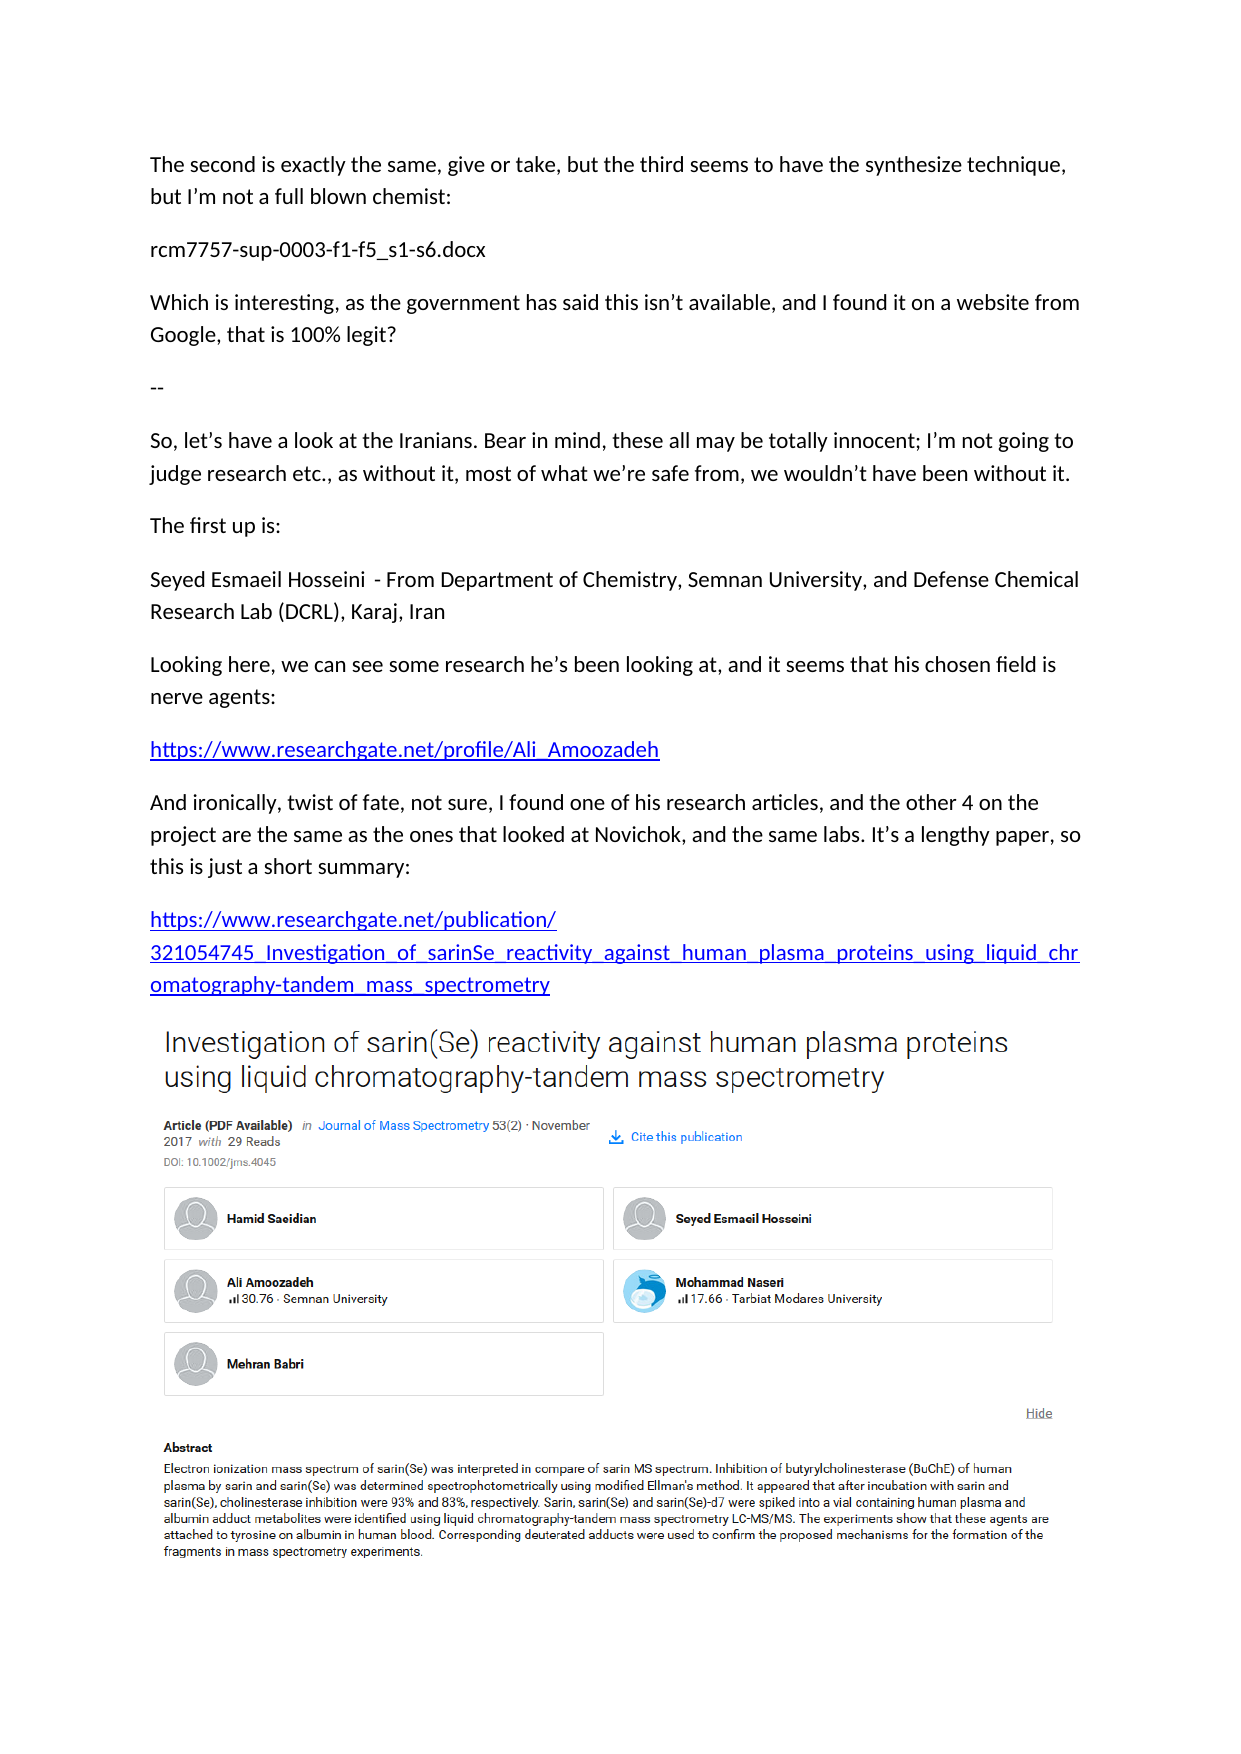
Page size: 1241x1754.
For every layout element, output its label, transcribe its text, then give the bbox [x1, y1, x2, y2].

text -- [150, 373, 1090, 401]
text https://www.researchgate.net/publication/321054745_Investigation_of_sarinSe_reactivity_against_human_plasma_proteins_using_liquid_chromatography-tandem_mass_spectrometry [150, 906, 1090, 998]
text rcm7757-sup-0003-f1-f5_s1-s6.docx [150, 235, 1090, 263]
text So, let’s have a look at the Iranians. Bear in mind, these all may be totally innocent; I’m not going to judge research etc., as without it, most of what we’re safe from, we wouldn’t have been without it. [150, 426, 1090, 487]
text The second is exactly the same, give or take, but the third seems to have the synthesize technique, but I’m not a full blown chemist: [150, 150, 1090, 210]
text Which is interesting, as the government has said this isn’t available, and I found it on a website from Google, that is 100% legit? [150, 288, 1090, 348]
text The first up is: [150, 512, 1090, 540]
text Looking here, we can see some research he’s been looking at, and it seems that his chosen field is nerve agents: [150, 650, 1090, 710]
text https://www.researchgate.net/profile/Ali_Amoozadeh [150, 735, 1090, 763]
text And ironically, twist of fate, not sure, I found one of his research articles, and the other 4 on the project are the same as the ones that looked at Novichok, and the same labs. It’s a lengthy paper, so this is just a short summary: [150, 788, 1090, 881]
text Seyed Esmaeil Hosseini - From Department of Chemistry, Semnan University, and Defense Chemical Research Lab (DCRL), Karaj, Iran [150, 565, 1090, 625]
picture [150, 1022, 1091, 1567]
